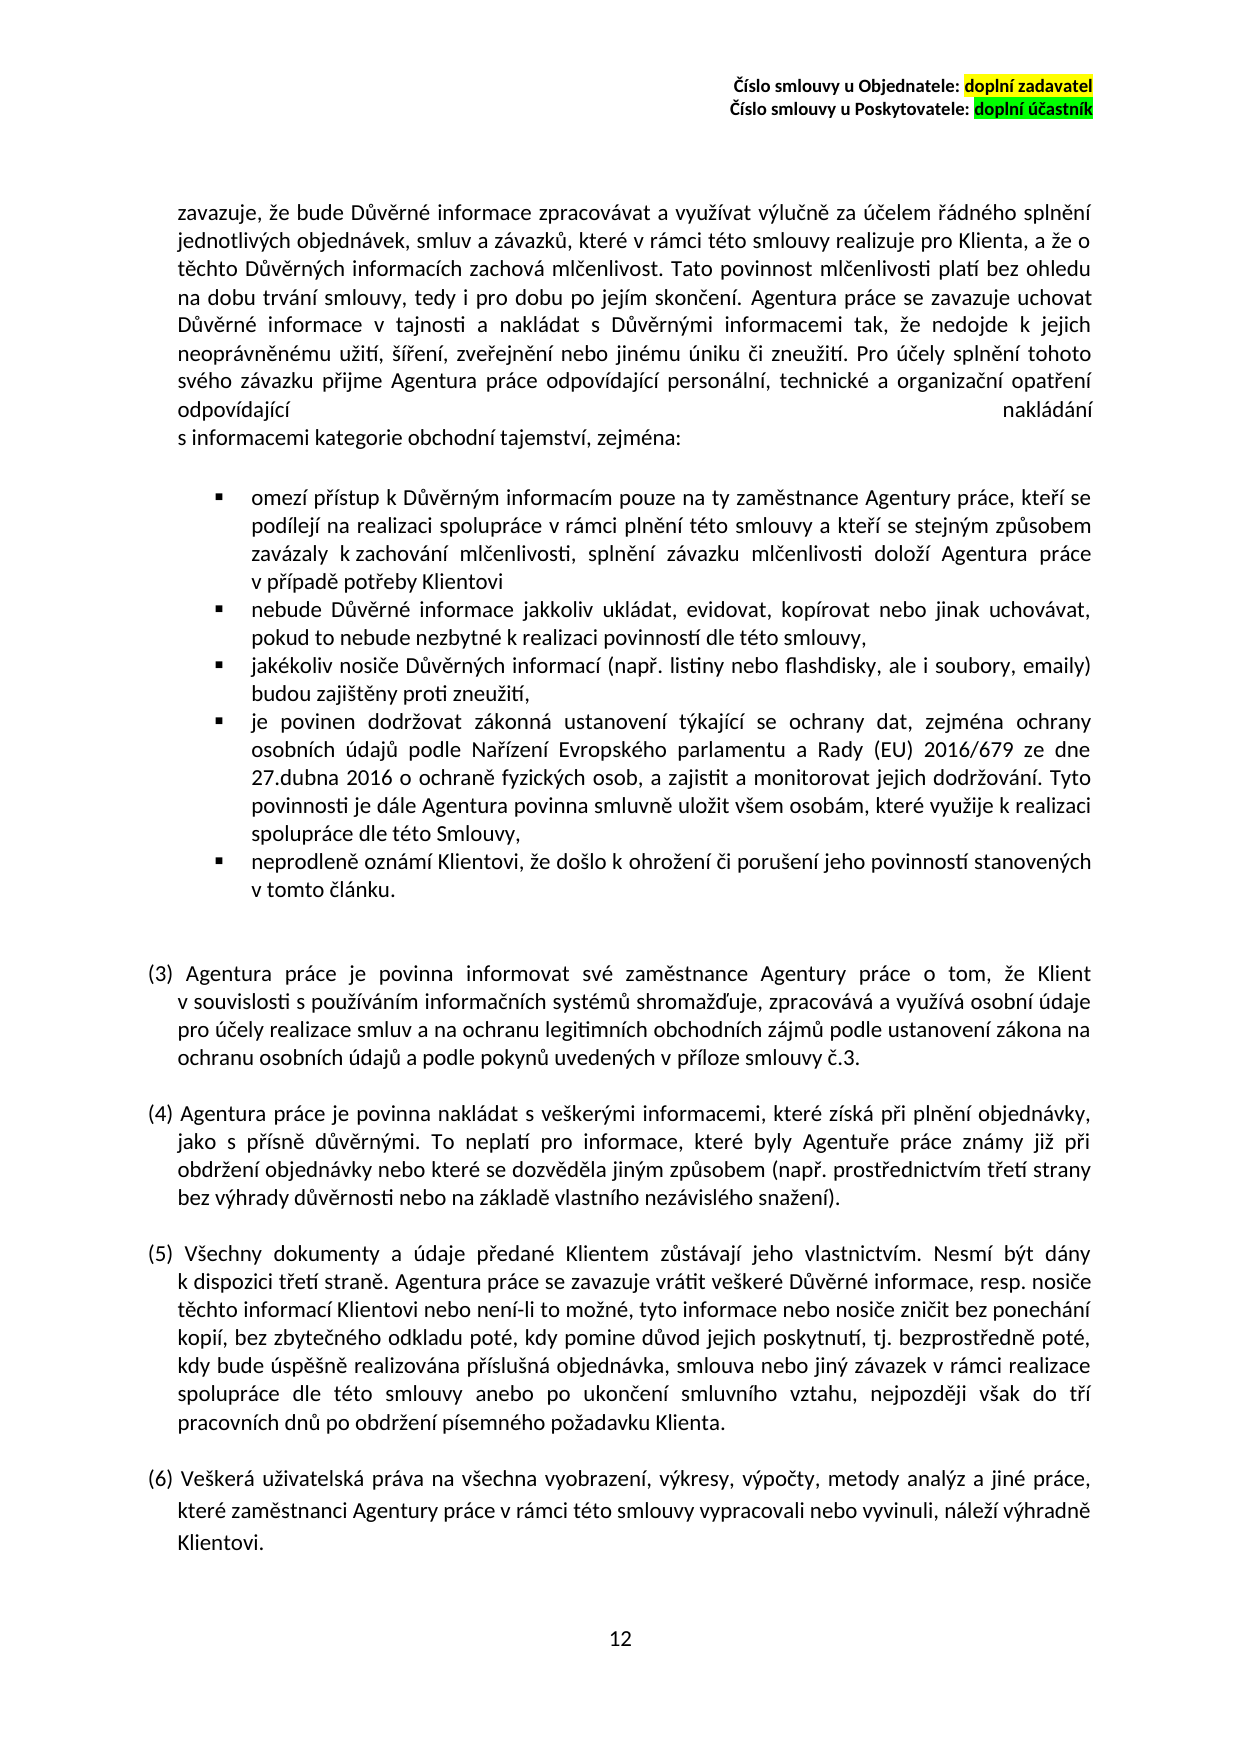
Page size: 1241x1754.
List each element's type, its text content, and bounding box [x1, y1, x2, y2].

list neprodleně oznámí Klientovi, že došlo k ohrožení či porušení jeho povinností stanovených v tomto článku. [213, 847, 1093, 903]
list nebude Důvěrné informace jakkoliv ukládat, evidovat, kopírovat nebo jinak uchovávat, pokud to nebude nezbytné k realizaci povinností dle této smlouvy, [213, 595, 1093, 651]
list omezí přístup k Důvěrným informacím pouze na ty zaměstnance Agentury práce, kteří se podílejí na realizaci spolupráce v rámci plnění této smlouvy a kteří se stejným způsobem zavázaly k zachování mlčenlivosti, splnění závazku mlčenlivosti doloží Agentura práce v případě potřeby Klientovi [213, 483, 1093, 595]
list jakékoliv nosiče Důvěrných informací (např. listiny nebo flashdisky, ale i soubory, emaily) budou zajištěny proti zneužití, [213, 651, 1093, 707]
text (5) Všechny dokumenty a údaje předané Klientem zůstávají jeho vlastnictvím. Nesmí být dány k dispozici třetí straně. Agentura práce se zavazuje vrátit veškeré Důvěrné informace, resp. nosiče těchto informací Klientovi nebo není-li to možné, tyto informace nebo nosiče zničit bez ponechání kopií, bez zbytečného odkladu poté, kdy pomine důvod jejich poskytnutí, tj. bezprostředně poté, kdy bude úspěšně realizována příslušná objednávka, smlouva nebo jiný závazek v rámci realizace spolupráce dle této smlouvy anebo po ukončení smluvního vztahu, nejpozději však do tří pracovních dnů po obdržení písemného požadavku Klienta. [148, 1239, 1093, 1436]
text (3) Agentura práce je povinna informovat své zaměstnance Agentury práce o tom, že Klient v souvislosti s používáním informačních systémů shromažďuje, zpracovává a využívá osobní údaje pro účely realizace smluv a na ochranu legitimních obchodních zájmů podle ustanovení zákona na ochranu osobních údajů a podle pokynů uvedených v příloze smlouvy č.3. [148, 959, 1093, 1071]
text (6) Veškerá uživatelská práva na všechna vyobrazení, výkresy, výpočty, metody analýz a jiné práce, které zaměstnanci Agentury práce v rámci této smlouvy vypracovali nebo vyvinuli, náleží výhradně Klientovi. [148, 1464, 1093, 1556]
text (4) Agentura práce je povinna nakládat s veškerými informacemi, které získá při plnění objednávky, jako s přísně důvěrnými. To neplatí pro informace, které byly Agentuře práce známy již při obdržení objednávky nebo které se dozvěděla jiným způsobem (např. prostřednictvím třetí strany bez výhrady důvěrnosti nebo na základě vlastního nezávislého snažení). [148, 1099, 1093, 1211]
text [148, 198, 1093, 451]
list je povinen dodržovat zákonná ustanovení týkající se ochrany dat, zejména ochrany osobních údajů podle Nařízení Evropského parlamentu a Rady (EU) 2016/679 ze dne 27.dubna 2016 o ochraně fyzických osob, a zajistit a monitorovat jejich dodržování. Tyto povinnosti je dále Agentura povinna smluvně uložit všem osobám, které využije k realizaci spolupráce dle této Smlouvy, [213, 707, 1093, 847]
